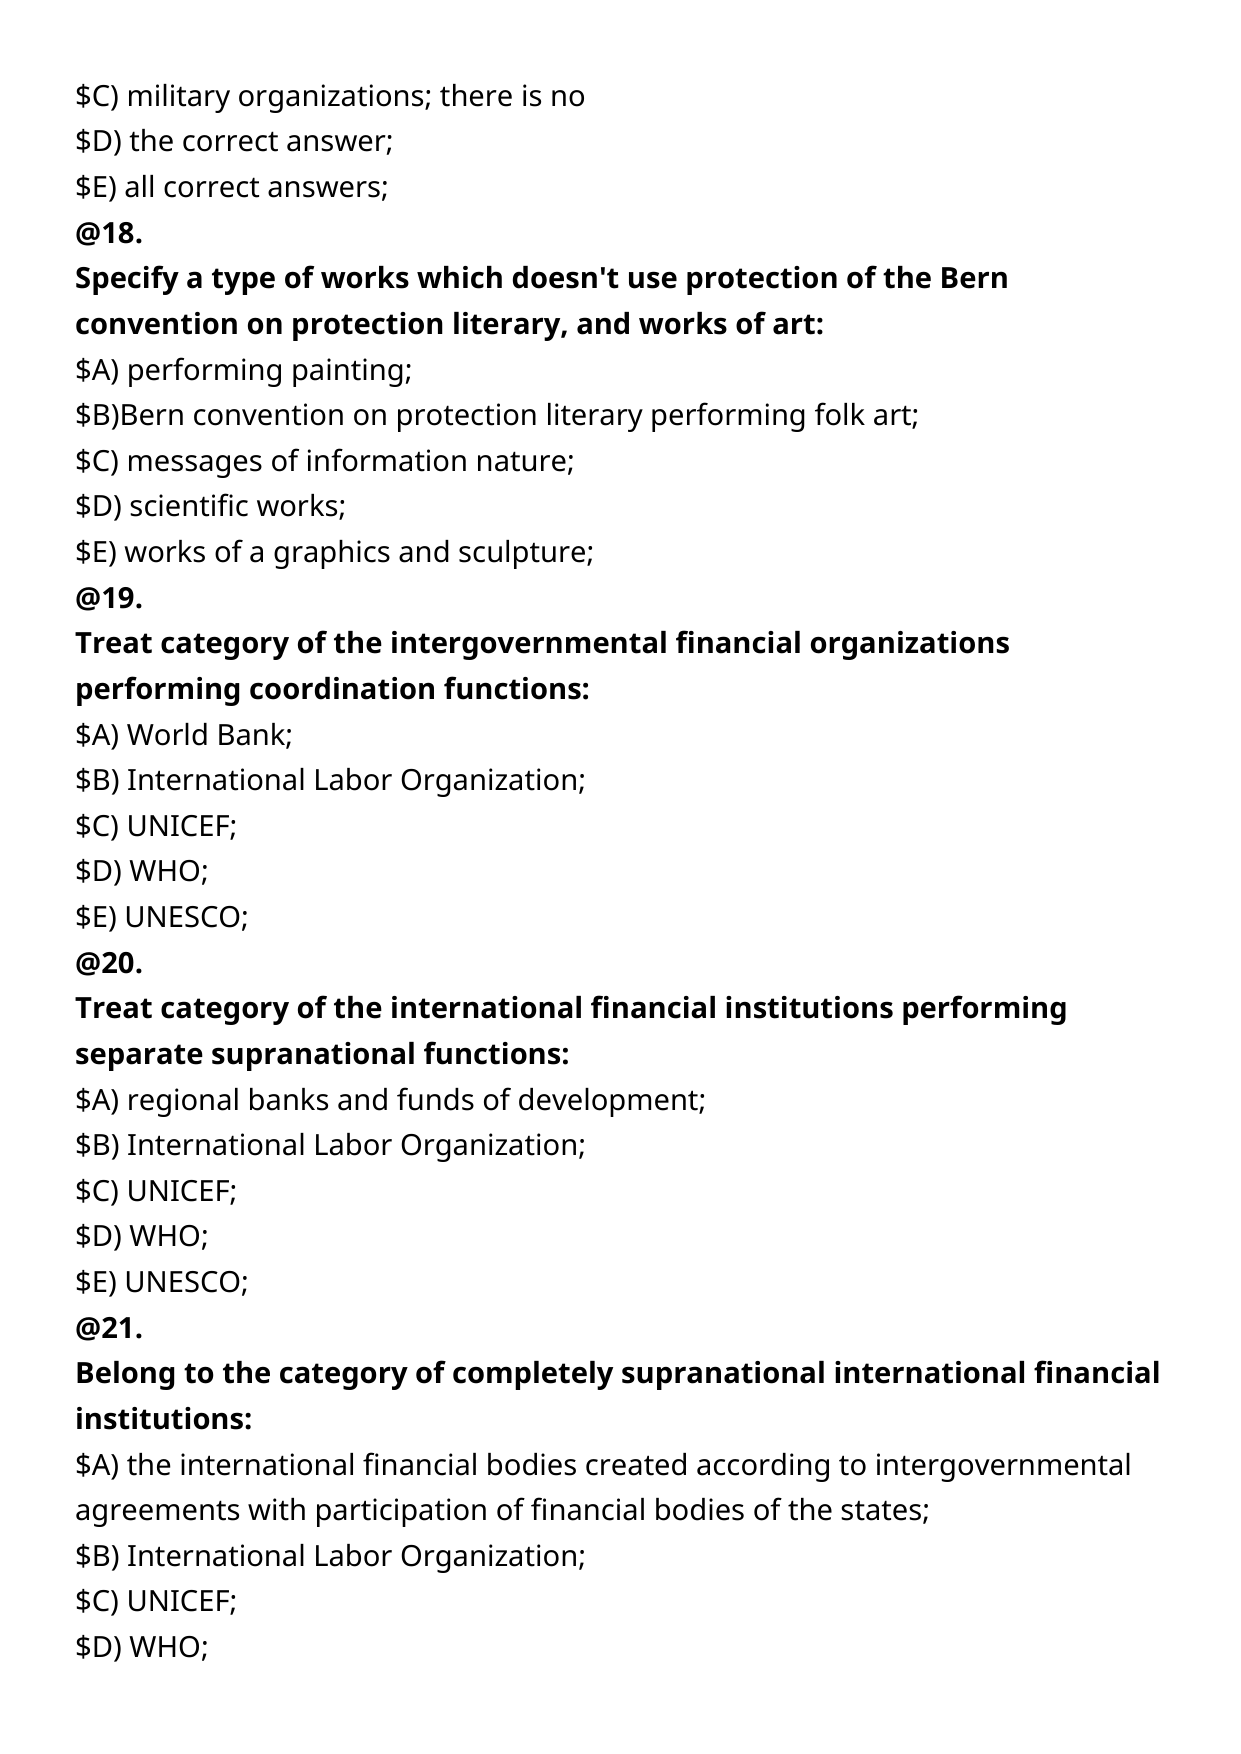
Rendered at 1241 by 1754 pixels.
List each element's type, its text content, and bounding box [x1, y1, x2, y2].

text $A) performing painting; [75, 349, 1165, 388]
text $D) WHO; [75, 1626, 1165, 1666]
text @21. [75, 1307, 1165, 1347]
text $A) World Bank; [75, 714, 1165, 753]
text Specify a type of works which doesn't use protection of the Bern convention on protection literary, and works of art: [75, 257, 1165, 343]
text $D) WHO; [75, 851, 1165, 890]
text $A) the international financial bodies created according to intergovernmental agreements with participation of financial bodies of the states; [75, 1444, 1165, 1529]
text $C) UNICEF; [75, 1170, 1165, 1210]
text Treat category of the international financial institutions performing separate supranational functions: [75, 987, 1165, 1073]
text Belong to the category of completely supranational international financial institutions: [75, 1352, 1165, 1438]
text Treat category of the intergovernmental financial organizations performing coordination functions: [75, 622, 1165, 708]
text $D) scientific works; [75, 486, 1165, 525]
text $B) International Labor Organization; [75, 1124, 1165, 1164]
text $C) military organizations; there is no [75, 75, 1165, 115]
text $A) regional banks and funds of development; [75, 1079, 1165, 1118]
text $D) WHO; [75, 1216, 1165, 1255]
text @19. [75, 577, 1165, 617]
text $B)Bern convention on protection literary performing folk art; [75, 394, 1165, 434]
text $E) all correct answers; [75, 166, 1165, 206]
text $C) UNICEF; [75, 805, 1165, 845]
text @18. [75, 212, 1165, 252]
text $B) International Labor Organization; [75, 1535, 1165, 1575]
text $D) the correct answer; [75, 121, 1165, 160]
text $C) UNICEF; [75, 1581, 1165, 1620]
text $E) works of a graphics and sculpture; [75, 531, 1165, 571]
text $E) UNESCO; [75, 1261, 1165, 1301]
text @20. [75, 942, 1165, 982]
text $C) messages of information nature; [75, 440, 1165, 480]
text $B) International Labor Organization; [75, 759, 1165, 799]
text $E) UNESCO; [75, 896, 1165, 936]
